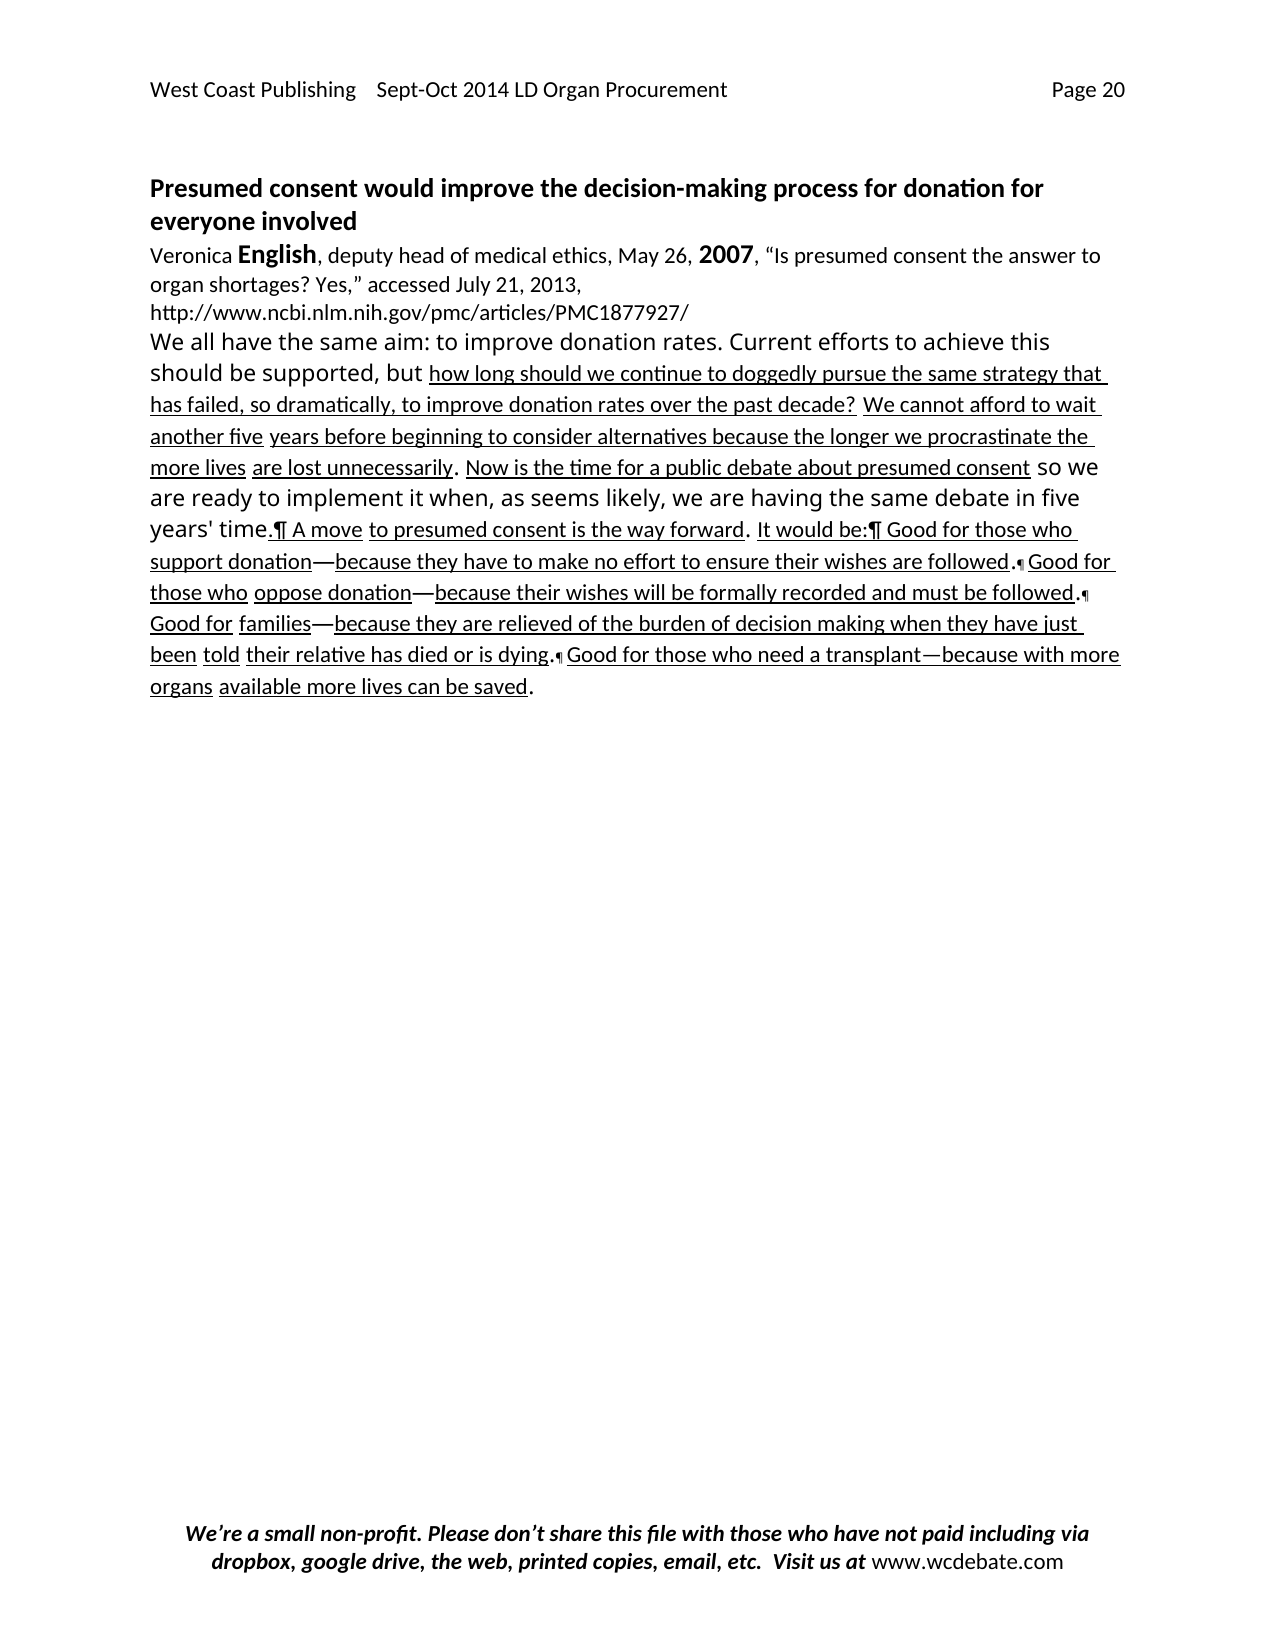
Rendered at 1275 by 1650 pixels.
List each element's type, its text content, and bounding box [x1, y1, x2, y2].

text We all have the same aim: to improve donation rates. Current efforts to achieve this should be supported, but how long should we continue to doggedly pursue the same strategy that has failed, so dramatically, to improve donation rates over the past decade? We cannot afford to wait another five years before beginning to consider alternatives because the longer we procrastinate the more lives are lost unnecessarily. Now is the time for a public debate about presumed consent so we are ready to implement it when, as seems likely, we are having the same debate in five years' time.¶ A move to presumed consent is the way forward. It would be:¶ Good for those who support donation—because they have to make no effort to ensure their wishes are followed.¶ Good for those who oppose donation—because their wishes will be formally recorded and must be followed.¶ Good for families—because they are relieved of the burden of decision making when they have just been told their relative has died or is dying.¶ Good for those who need a transplant—because with more organs available more lives can be saved. [150, 326, 1125, 701]
text Veronica English, deputy head of medical ethics, May 26, 2007, “Is presumed consent the answer to organ shortages? Yes,” accessed July 21, 2013, http://www.ncbi.nlm.nih.gov/pmc/articles/PMC1877927/ [150, 237, 1125, 326]
subtitle Presumed consent would improve the decision-making process for donation for everyone involved [150, 171, 1125, 237]
